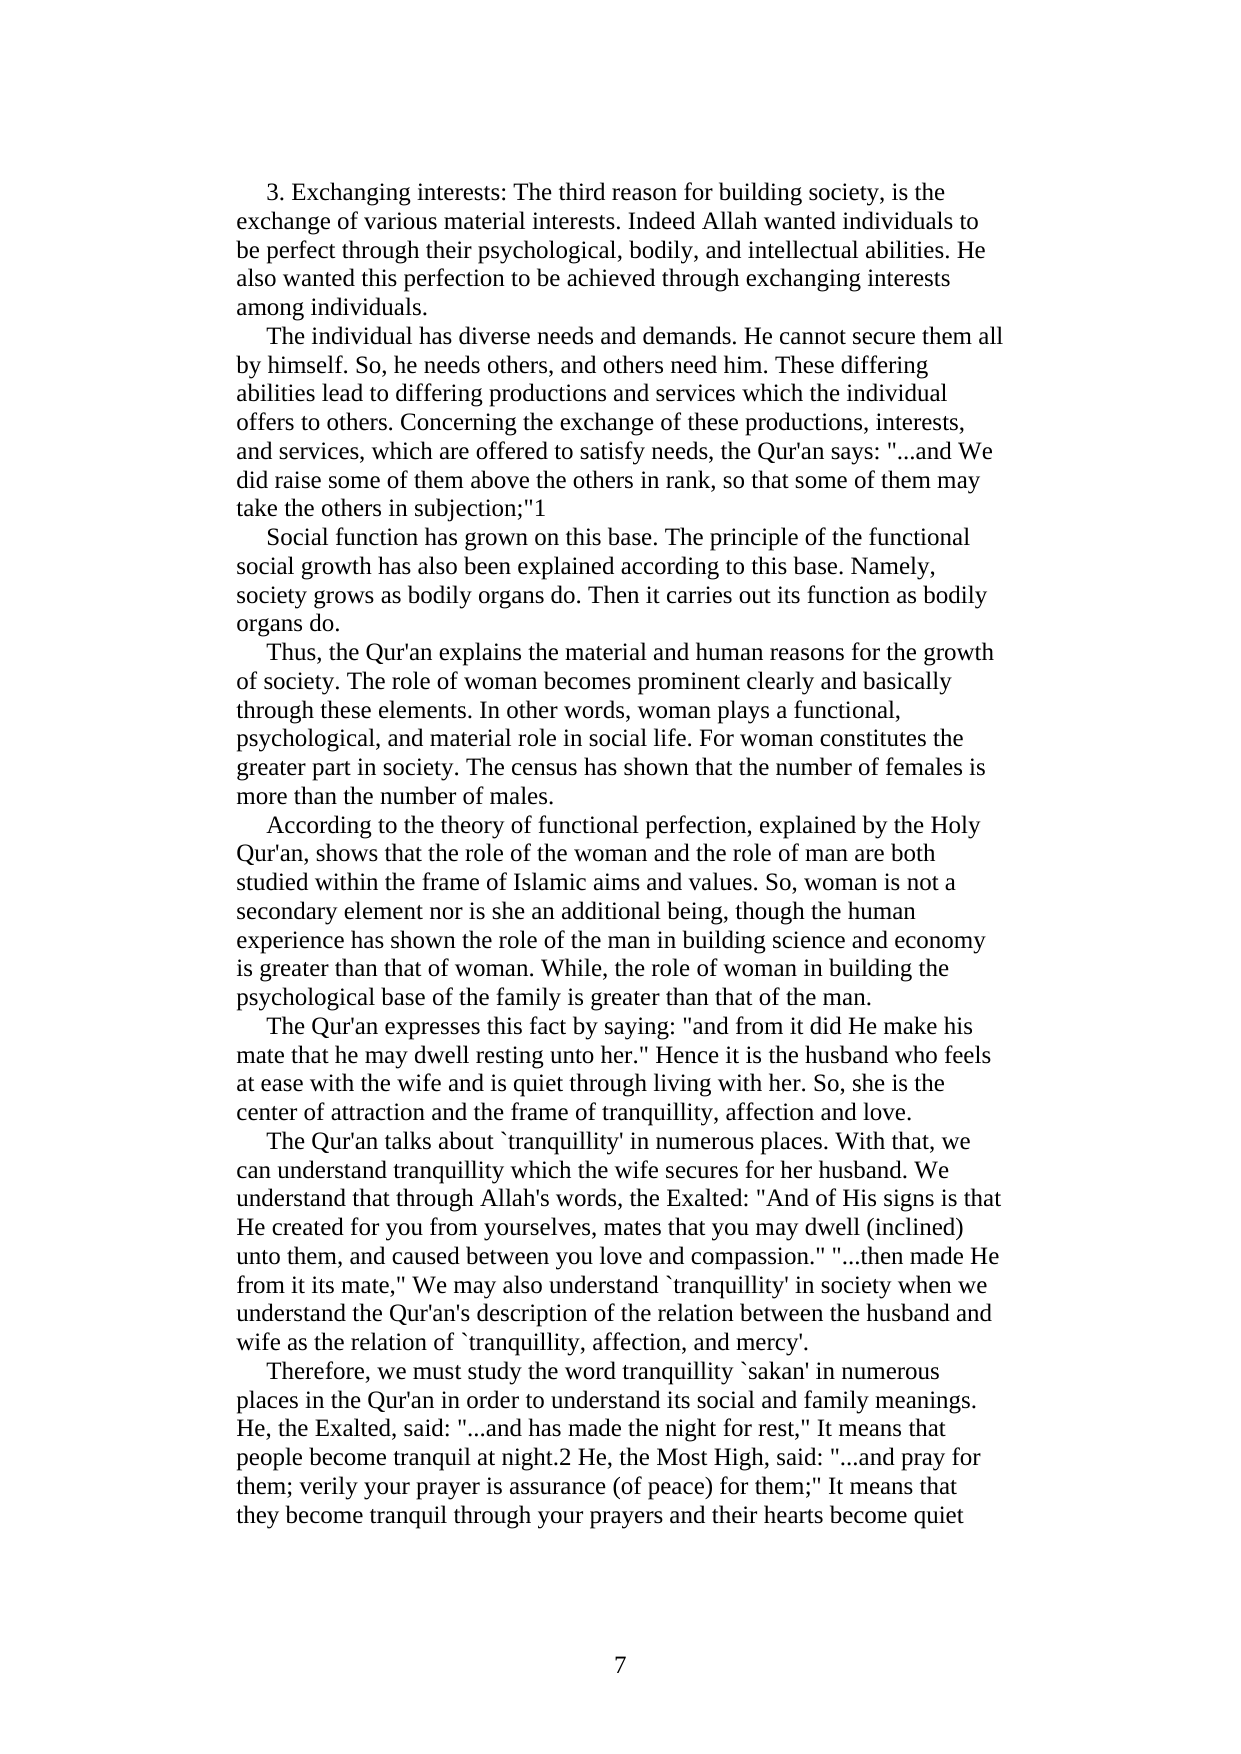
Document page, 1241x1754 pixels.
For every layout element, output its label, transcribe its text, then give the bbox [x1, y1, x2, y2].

text The Qur'an expresses this fact by saying: "and from it did He make his mate that he may dwell resting unto her." Hence it is the husband who feels at ease with the wife and is quiet through living with her. So, she is the center of attraction and the frame of tranquillity, affection and love. [236, 1011, 1004, 1126]
text Social function has grown on this base. The principle of the functional social growth has also been explained according to this base. Namely, society grows as bodily organs do. Then it carries out its function as bodily organs do. [236, 522, 1004, 637]
text Thus, the Qur'an explains the material and human reasons for the growth of society. The role of woman becomes prominent clearly and basically through these elements. In other words, woman plays a functional, psychological, and material role in social life. For woman constitutes the greater part in society. The census has shown that the number of females is more than the number of males. [236, 637, 1004, 810]
text The Qur'an talks about `tranquillity' in numerous places. With that, we can understand tranquillity which the wife secures for her husband. We understand that through Allah's words, the Exalted: "And of His signs is that He created for you from yourselves, mates that you may dwell (inclined) unto them, and caused between you love and compassion." "...then made He from it its mate," We may also understand `tranquillity' in society when we understand the Qur'an's description of the relation between the husband and wife as the relation of `tranquillity, affection, and mercy'. [236, 1126, 1004, 1356]
text 3. Exchanging interests: The third reason for building society, is the exchange of various material interests. Indeed Allah wanted individuals to be perfect through their psychological, bodily, and intellectual abilities. He also wanted this perfection to be achieved through exchanging interests among individuals. [236, 177, 1004, 321]
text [236, 1356, 1004, 1528]
text The individual has diverse needs and demands. He cannot secure them all by himself. So, he needs others, and others need him. These differing abilities lead to differing productions and services which the individual offers to others. Concerning the exchange of these productions, interests, and services, which are offered to satisfy needs, the Qur'an says: "...and We did raise some of them above the others in rank, so that some of them may take the others in subjection;"1 [236, 321, 1004, 522]
text According to the theory of functional perfection, explained by the Holy Qur'an, shows that the role of the woman and the role of man are both studied within the frame of Islamic aims and values. So, woman is not a secondary element nor is she an additional being, though the human experience has shown the role of the man in building science and economy is greater than that of woman. While, the role of woman in building the psychological base of the family is greater than that of the man. [236, 810, 1004, 1011]
